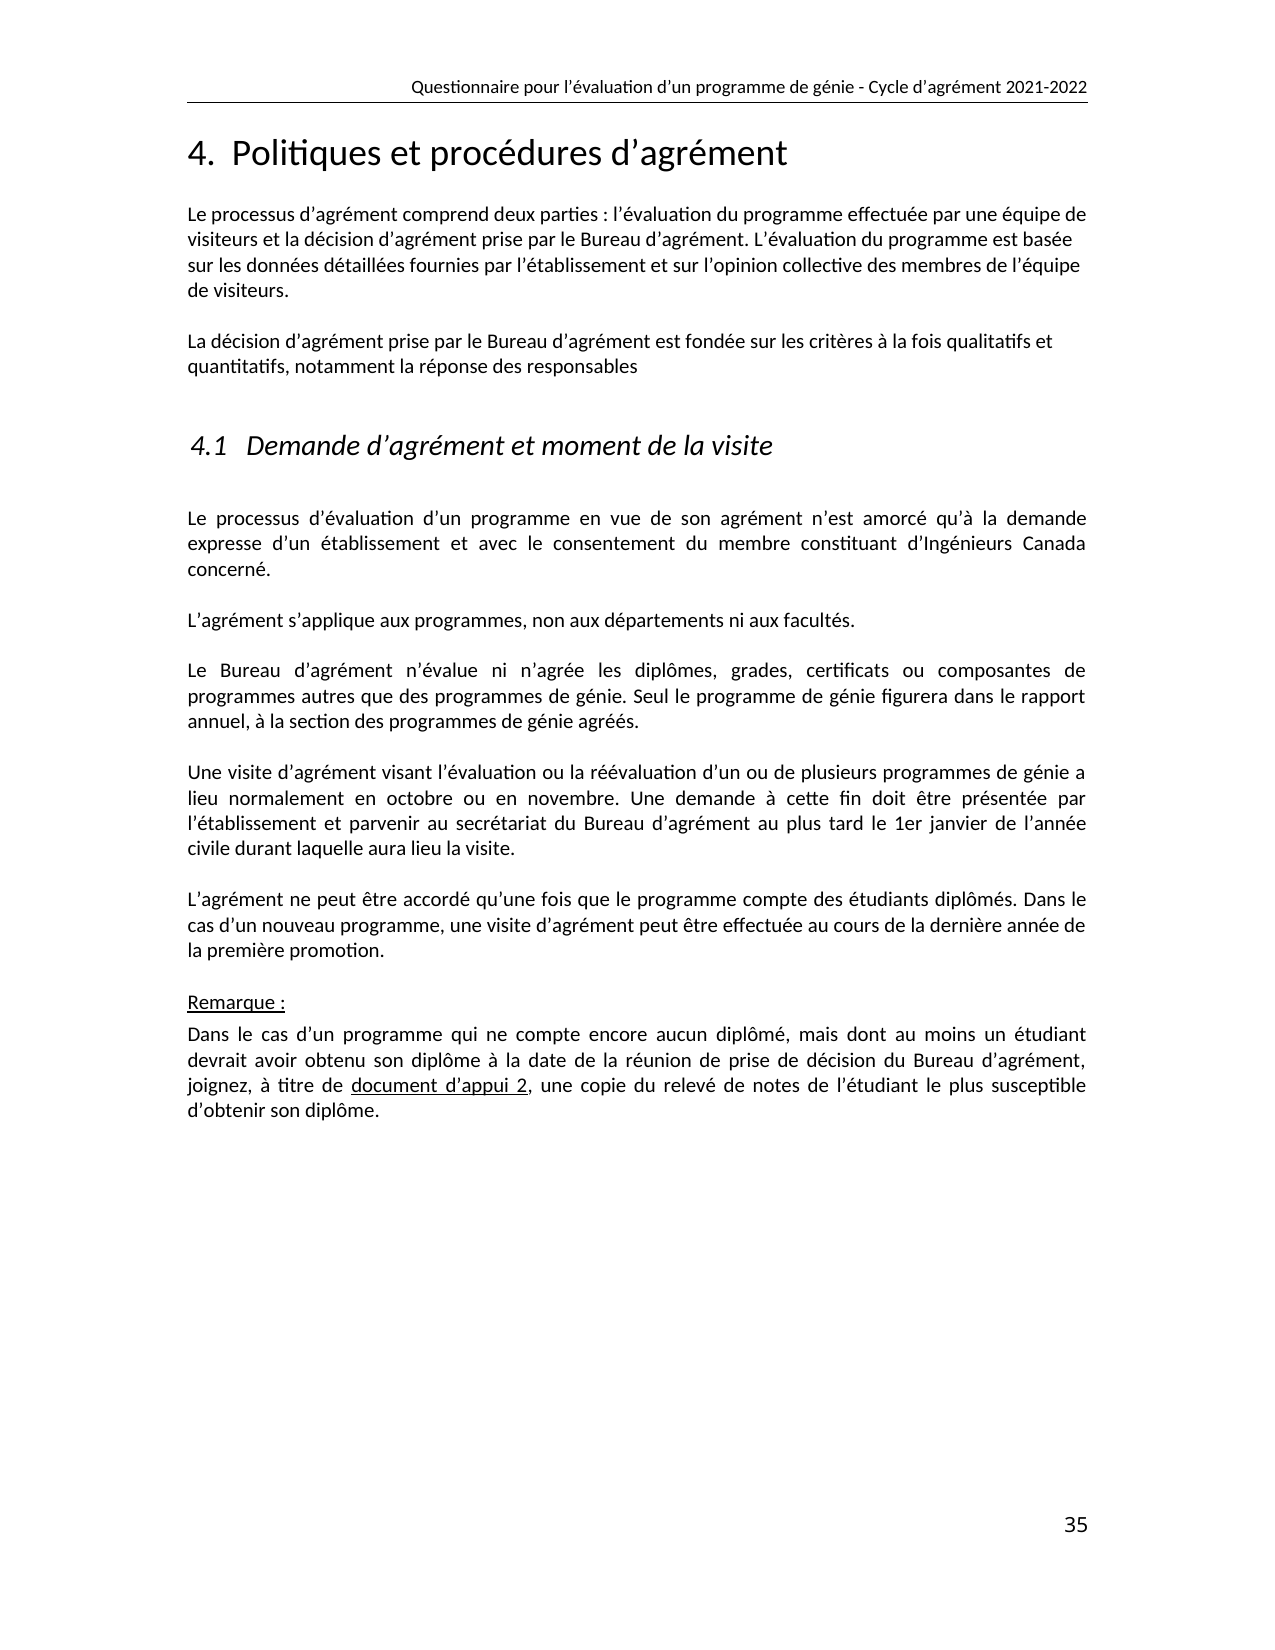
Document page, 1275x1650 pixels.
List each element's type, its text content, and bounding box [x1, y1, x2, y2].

text Le processus d’agrément comprend deux parties : l’évaluation du programme effectuée par une équipe de visiteurs et la décision d’agrément prise par le Bureau d’agrément. L’évaluation du programme est basée sur les données détaillées fournies par l’établissement et sur l’opinion collective des membres de l’équipe de visiteurs. [187, 201, 1088, 303]
text Le Bureau d’agrément n’évalue ni n’agrée les diplômes, grades, certificats ou composantes de programmes autres que des programmes de génie. Seul le programme de génie figurera dans le rapport annuel, à la section des programmes de génie agréés. [187, 658, 1088, 734]
text La décision d’agrément prise par le Bureau d’agrément est fondée sur les critères à la fois qualitatifs et quantitatifs, notamment la réponse des responsables [187, 328, 1088, 379]
text L’agrément s’applique aux programmes, non aux départements ni aux facultés. [187, 607, 1088, 632]
subtitle Politiques et procédures d’agrément [187, 128, 1088, 174]
subtitle 4.1 Demande d’agrément et moment de la visite [190, 427, 1088, 463]
text Remarque : [187, 988, 1088, 1015]
text Le processus d’évaluation d’un programme en vue de son agrément n’est amorcé qu’à la demande expresse d’un établissement et avec le consentement du membre constituant d’Ingénieurs Canada concerné. [187, 505, 1088, 581]
text Une visite d’agrément visant l’évaluation ou la réévaluation d’un ou de plusieurs programmes de génie a lieu normalement en octobre ou en novembre. Une demande à cette fin doit être présentée par l’établissement et parvenir au secrétariat du Bureau d’agrément au plus tard le 1er janvier de l’année civile durant laquelle aura lieu la visite. [187, 759, 1088, 861]
text L’agrément ne peut être accordé qu’une fois que le programme compte des étudiants diplômés. Dans le cas d’un nouveau programme, une visite d’agrément peut être effectuée au cours de la dernière année de la première promotion. [187, 886, 1088, 963]
text Dans le cas d’un programme qui ne compte encore aucun diplômé, mais dont au moins un étudiant devrait avoir obtenu son diplôme à la date de la réunion de prise de décision du Bureau d’agrément, joignez, à titre de document d’appui 2, une copie du relevé de notes de l’étudiant le plus susceptible d’obtenir son diplôme. [187, 1021, 1088, 1123]
